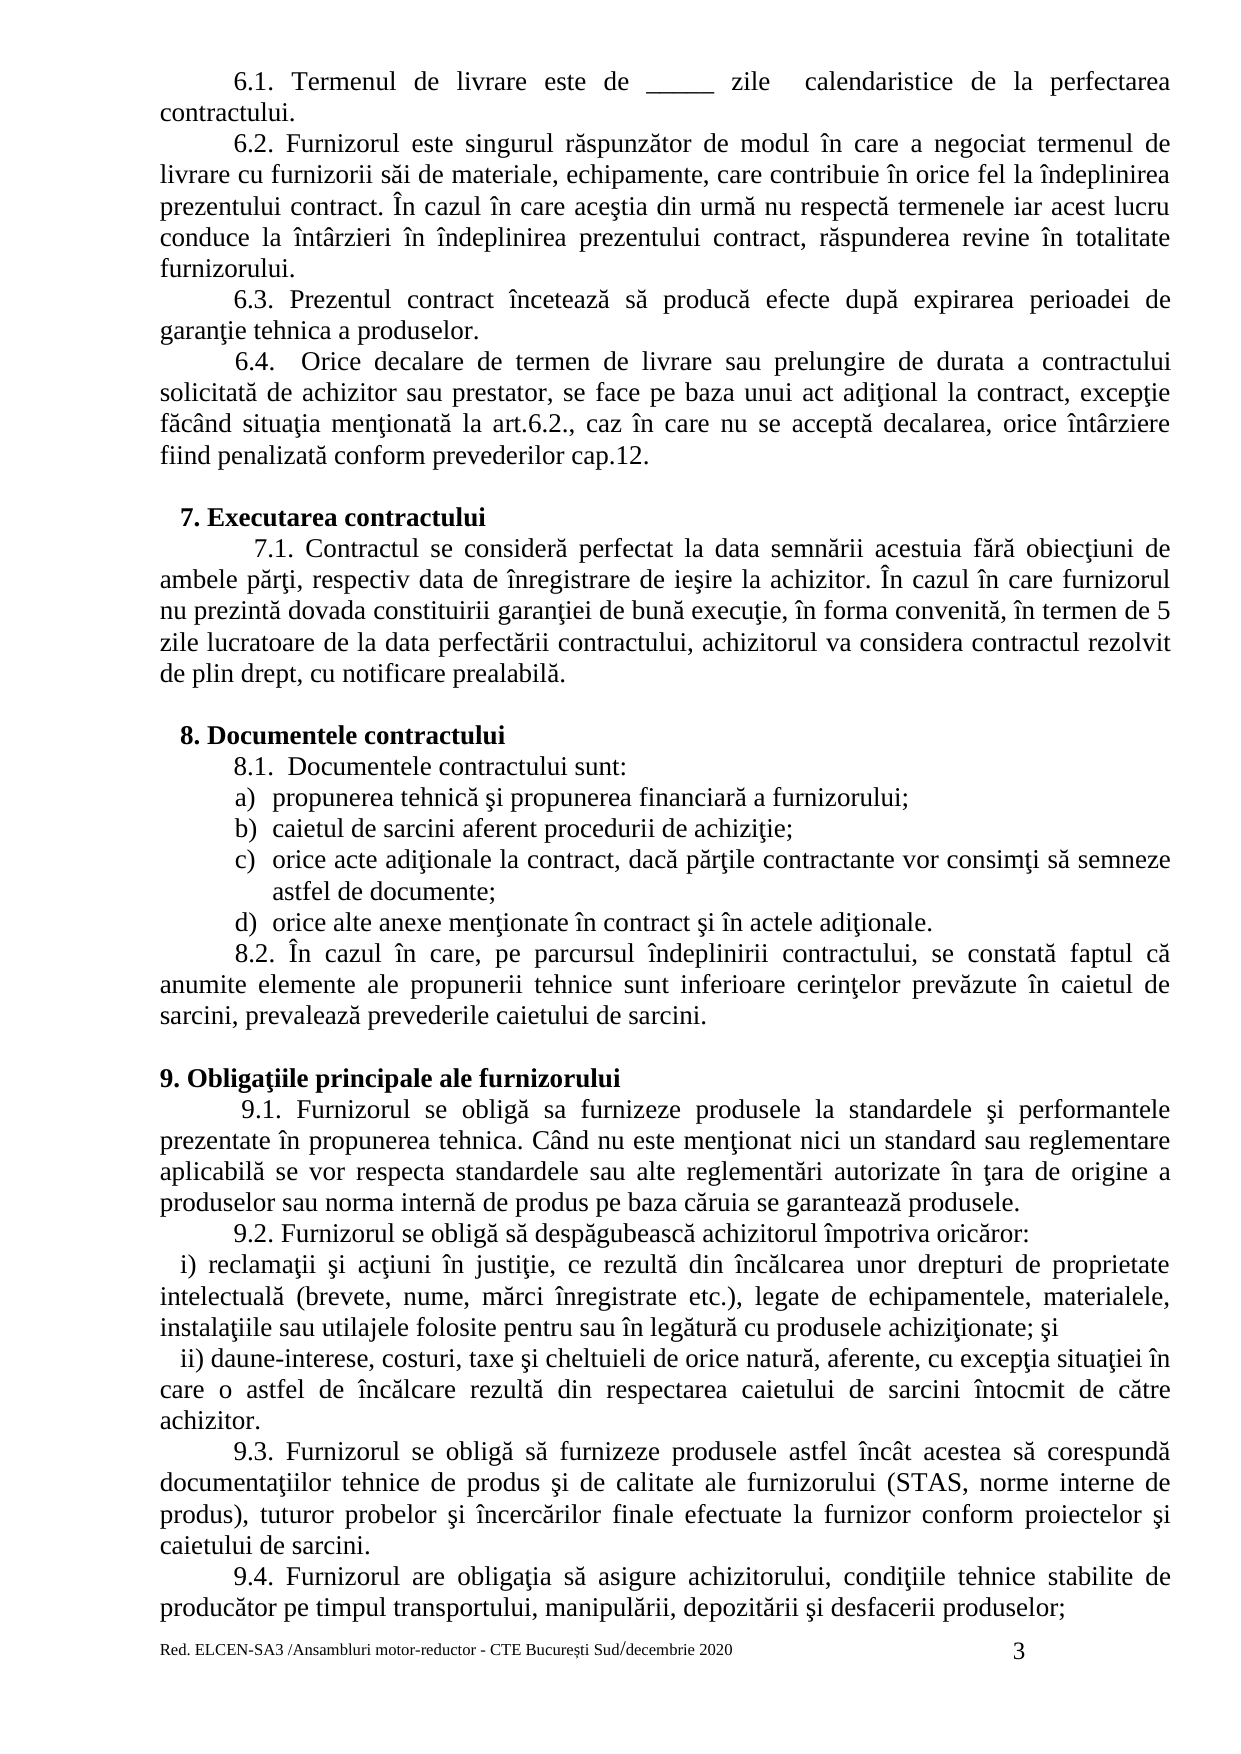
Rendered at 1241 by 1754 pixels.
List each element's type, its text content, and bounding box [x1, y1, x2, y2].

text 6.1. Termenul de livrare este de _____ zile calendaristice de la perfectarea contractului. [159, 65, 1172, 127]
list orice acte adiţionale la contract, dacă părţile contractante vor consimţi să semneze astfel de documente; [234, 844, 1172, 906]
list propunerea tehnică şi propunerea financiară a furnizorului; [234, 781, 1172, 812]
text 9.2. Furnizorul se obligă să despăgubească achizitorul împotriva oricăror: [159, 1217, 1172, 1248]
text 6.3. Prezentul contract încetează să producă efecte după expirarea perioadei de garanţie tehnica a produselor. [159, 283, 1172, 345]
text ii) daune-interese, costuri, taxe şi cheltuieli de orice natură, aferente, cu excepţia situaţiei în care o astfel de încălcare rezultă din respectarea caietului de sarcini întocmit de către achizitor. [159, 1342, 1172, 1435]
text 7.1. Contractul se consideră perfectat la data semnării acestuia fără obiecţiuni de ambele părţi, respectiv data de înregistrare de ieşire la achizitor. În cazul în care furnizorul nu prezintă dovada constituirii garanţiei de bună execuţie, în forma convenită, în termen de 5 zile lucratoare de la data perfectării contractului, achizitorul va considera contractul rezolvit de plin drept, cu notificare prealabilă. [159, 532, 1172, 688]
text 9.3. Furnizorul se obligă să furnizeze produsele astfel încât acestea să corespundă documentaţiilor tehnice de produs şi de calitate ale furnizorului (STAS, norme interne de produs), tuturor probelor şi încercărilor finale efectuate la furnizor conform proiectelor şi caietului de sarcini. [159, 1435, 1172, 1560]
text i) reclamaţii şi acţiuni în justiţie, ce rezultă din încălcarea unor drepturi de proprietate intelectuală (brevete, nume, mărci înregistrate etc.), legate de echipamentele, materialele, instalaţiile sau utilajele folosite pentru sau în legătură cu produsele achiziţionate; şi [159, 1248, 1172, 1342]
text 6.2. Furnizorul este singurul răspunzător de modul în care a negociat termenul de livrare cu furnizorii săi de materiale, echipamente, care contribuie în orice fel la îndeplinirea prezentului contract. În cazul în care aceştia din urmă nu respectă termenele iar acest lucru conduce la întârzieri în îndeplinirea prezentului contract, răspunderea revine în totalitate furnizorului. [159, 127, 1172, 283]
text 8.2. În cazul în care, pe parcursul îndeplinirii contractului, se constată faptul că anumite elemente ale propunerii tehnice sunt inferioare cerinţelor prevăzute în caietul de sarcini, prevalează prevederile caietului de sarcini. [159, 937, 1172, 1031]
text 9.1. Furnizorul se obligă sa furnizeze produsele la standardele şi performantele prezentate în propunerea tehnica. Când nu este menţionat nici un standard sau reglementare aplicabilă se vor respecta standardele sau alte reglementări autorizate în ţara de origine a produselor sau norma internă de produs pe baza căruia se garantează produsele. [159, 1093, 1172, 1217]
list orice alte anexe menţionate în contract şi în actele adiţionale. [234, 906, 1172, 937]
text 8. Documentele contractului [159, 719, 1172, 750]
text 9.4. Furnizorul are obligaţia să asigure achizitorului, condiţiile tehnice stabilite de producător pe timpul transportului, manipulării, depozitării şi desfacerii produselor; [159, 1560, 1172, 1622]
text 8.1. Documentele contractului sunt: [159, 750, 1172, 781]
text 7. Executarea contractului [159, 501, 1172, 532]
list caietul de sarcini aferent procedurii de achiziţie; [234, 812, 1172, 844]
text 9. Obligaţiile principale ale furnizorului [159, 1062, 1172, 1093]
text 6.4. Orice decalare de termen de livrare sau prelungire de durata a contractului solicitată de achizitor sau prestator, se face pe baza unui act adiţional la contract, excepţie făcând situaţia menţionată la art.6.2., caz în care nu se acceptă decalarea, orice întârziere fiind penalizată conform prevederilor cap.12. [159, 345, 1172, 470]
